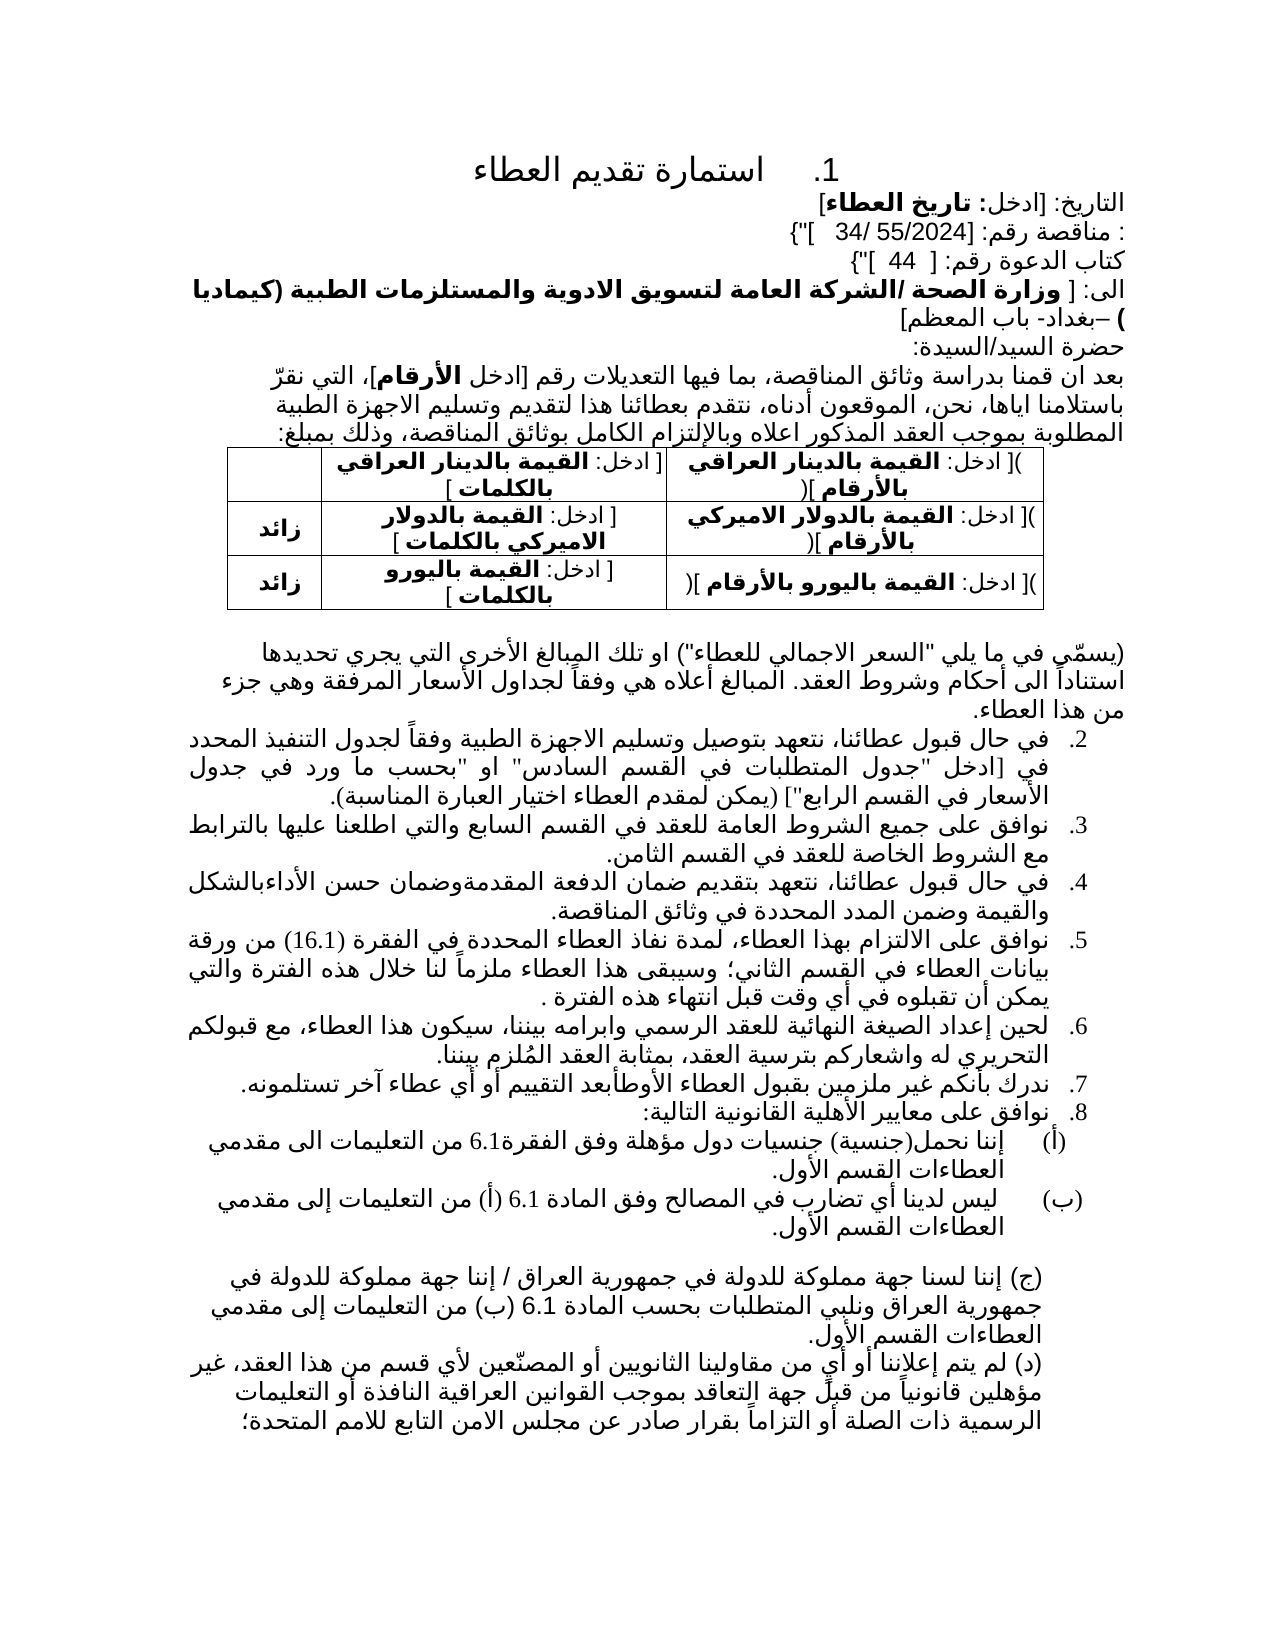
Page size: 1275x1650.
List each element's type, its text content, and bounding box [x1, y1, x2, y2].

list في حال قبول عطائنا، نتعهد بتوصيل وتسليم الاجهزة الطبية وفقاً لجدول التنفيذ المحدد في [ادخل "جدول المتطلبات في القسم السادس" او "بحسب ما ورد في جدول الأسعار في القسم الرابع"] (يمكن لمقدم العطاء اختيار العبارة المناسبة). [187, 724, 1087, 810]
list في حال قبول عطائنا، نتعهد بتقديم ضمان الدفعة المقدمةوضمان حسن الأداءبالشكل والقيمة وضمن المدد المحددة في وثائق المناقصة. [187, 867, 1087, 925]
list إننا نحمل(جنسية) جنسيات دول مؤهلة وفق الفقرة6.1 من التعليمات الى مقدمي العطاءات القسم الأول. [187, 1126, 1042, 1184]
text حضرة السيد/السيدة: [187, 332, 1125, 361]
text التاريخ: [ادخل: تاريخ العطاء] [187, 188, 1125, 217]
list نوافق على معايير الأهلية القانونية التالية: [187, 1097, 1087, 1126]
text (يسمّى في ما يلي "السعر الاجمالي للعطاء") او تلك المبالغ الأخرى التي يجري تحديدها استناداً الى أحكام وشروط العقد. المبالغ أعلاه هي وفقاً لجداول الأسعار المرفقة وهي جزء من هذا العطاء. [187, 637, 1125, 724]
list ندرك بأنكم غير ملزمين بقبول العطاء الأوطأبعد التقييم أو أي عطاء آخر تستلمونه. [187, 1069, 1087, 1097]
list نوافق على الالتزام بهذا العطاء، لمدة نفاذ العطاء المحددة في الفقرة (16.1) من ورقة بيانات العطاء في القسم الثاني؛ وسيبقى هذا العطاء ملزماً لنا خلال هذه الفترة والتي يمكن أن تقبلوه في أي وقت قبل انتهاء هذه الفترة . [187, 925, 1087, 1011]
list نوافق على جميع الشروط العامة للعقد في القسم السابع والتي اطلعنا عليها بالترابط مع الشروط الخاصة للعقد في القسم الثامن. [187, 810, 1087, 867]
text (د) لم يتم إعلاننا أو أيٍ من مقاولينا الثانويين أو المصنّعين لأي قسم من هذا العقد، غير مؤهلين قانونياً من قبل جهة التعاقد بموجب القوانين العراقية النافذة أو التعليمات الرسمية ذات الصلة أو التزاماً بقرار صادر عن مجلس الامن التابع للامم المتحدة؛ [187, 1348, 1042, 1434]
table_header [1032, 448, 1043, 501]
list لحين إعداد الصيغة النهائية للعقد الرسمي وابرامه بيننا، سيكون هذا العطاء، مع قبولكم التحريري له واشعاركم بترسية العقد، بمثابة العقد المُلزم بيننا. [187, 1011, 1087, 1069]
text بعد ان قمنا بدراسة وثائق المناقصة، بما فيها التعديلات رقم [ادخل الأرقام]، التي نقرّ باستلامنا اياها، نحن، الموقعون أدناه، نتقدم بعطائنا هذا لتقديم وتسليم الاجهزة الطبية المطلوبة بموجب العقد المذكور اعلاه وبالإلتزام الكامل بوثائق المناقصة، وذلك بمبلغ: [187, 361, 1125, 447]
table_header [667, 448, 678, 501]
table_cell )[ ادخل: القيمة باليورو بالأرقام ]( [667, 556, 1043, 608]
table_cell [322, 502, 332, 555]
text : مناقصة رقم: [55/2024 /34 ]"} [187, 217, 1125, 246]
text الى: [ وزارة الصحة /الشركة العامة لتسويق الادوية والمستلزمات الطبية (كيماديا ) –بغداد- باب المعظم] [187, 275, 1125, 332]
table_cell زائد [228, 556, 321, 608]
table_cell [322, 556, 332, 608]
text 1. استمارة تقديم العطاء [187, 150, 1125, 188]
table_cell زائد [228, 502, 321, 555]
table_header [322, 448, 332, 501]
text كتاب الدعوة رقم: [ 44 ]"} [187, 246, 1125, 275]
table_header [228, 448, 321, 501]
list ليس لدينا أي تضارب في المصالح وفق المادة 6.1 (أ) من التعليمات إلى مقدمي العطاءات القسم الأول. [187, 1184, 1042, 1241]
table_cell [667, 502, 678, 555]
text (ج) إننا لسنا جهة مملوكة للدولة في جمهورية العراق / إننا جهة مملوكة للدولة في جمهورية العراق ونلبي المتطلبات بحسب المادة 6.1 (ب) من التعليمات إلى مقدمي العطاءات القسم الأول. [187, 1262, 1042, 1348]
